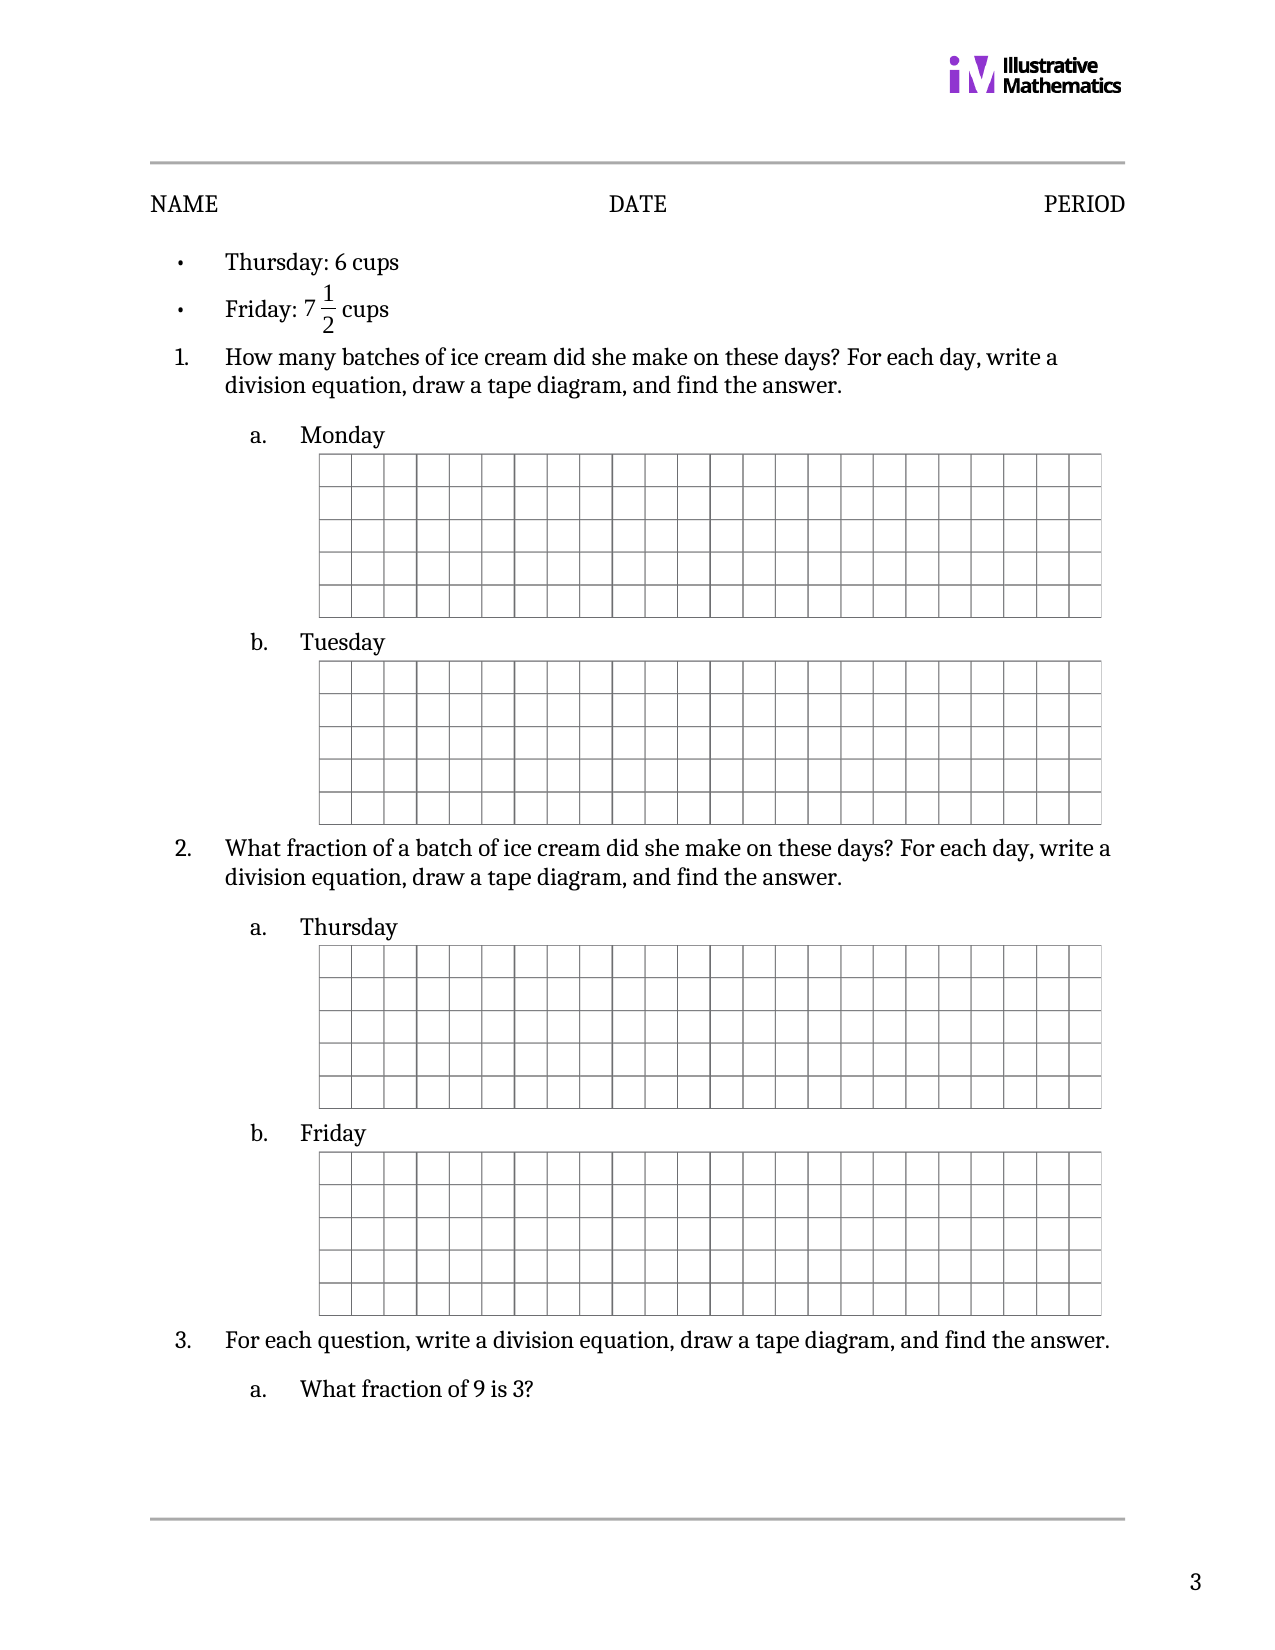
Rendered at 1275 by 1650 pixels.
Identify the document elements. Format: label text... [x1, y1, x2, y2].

list How many batches of ice cream did she make on these days? For each day, write a division equation, draw a tape diagram, and find the answer. [175, 343, 1125, 400]
picture [318, 660, 1102, 825]
list What fraction of a batch of ice cream did she make on these days? For each day, write a division equation, draw a tape diagram, and find the answer. [175, 834, 1125, 892]
list Friday [250, 1119, 1125, 1148]
picture [949, 55, 1121, 93]
list For each question, write a division equation, draw a tape diagram, and find the answer. [175, 1326, 1125, 1354]
list Thursday: 6 cups [175, 247, 1125, 276]
list What fraction of 9 is 3? [250, 1375, 1125, 1404]
picture [318, 1151, 1102, 1316]
list Monday [250, 421, 1125, 450]
list Friday: cups [175, 280, 1125, 339]
picture [318, 453, 1102, 618]
list Thursday [250, 912, 1125, 941]
picture [318, 945, 1102, 1109]
list Tuesday [250, 628, 1125, 656]
